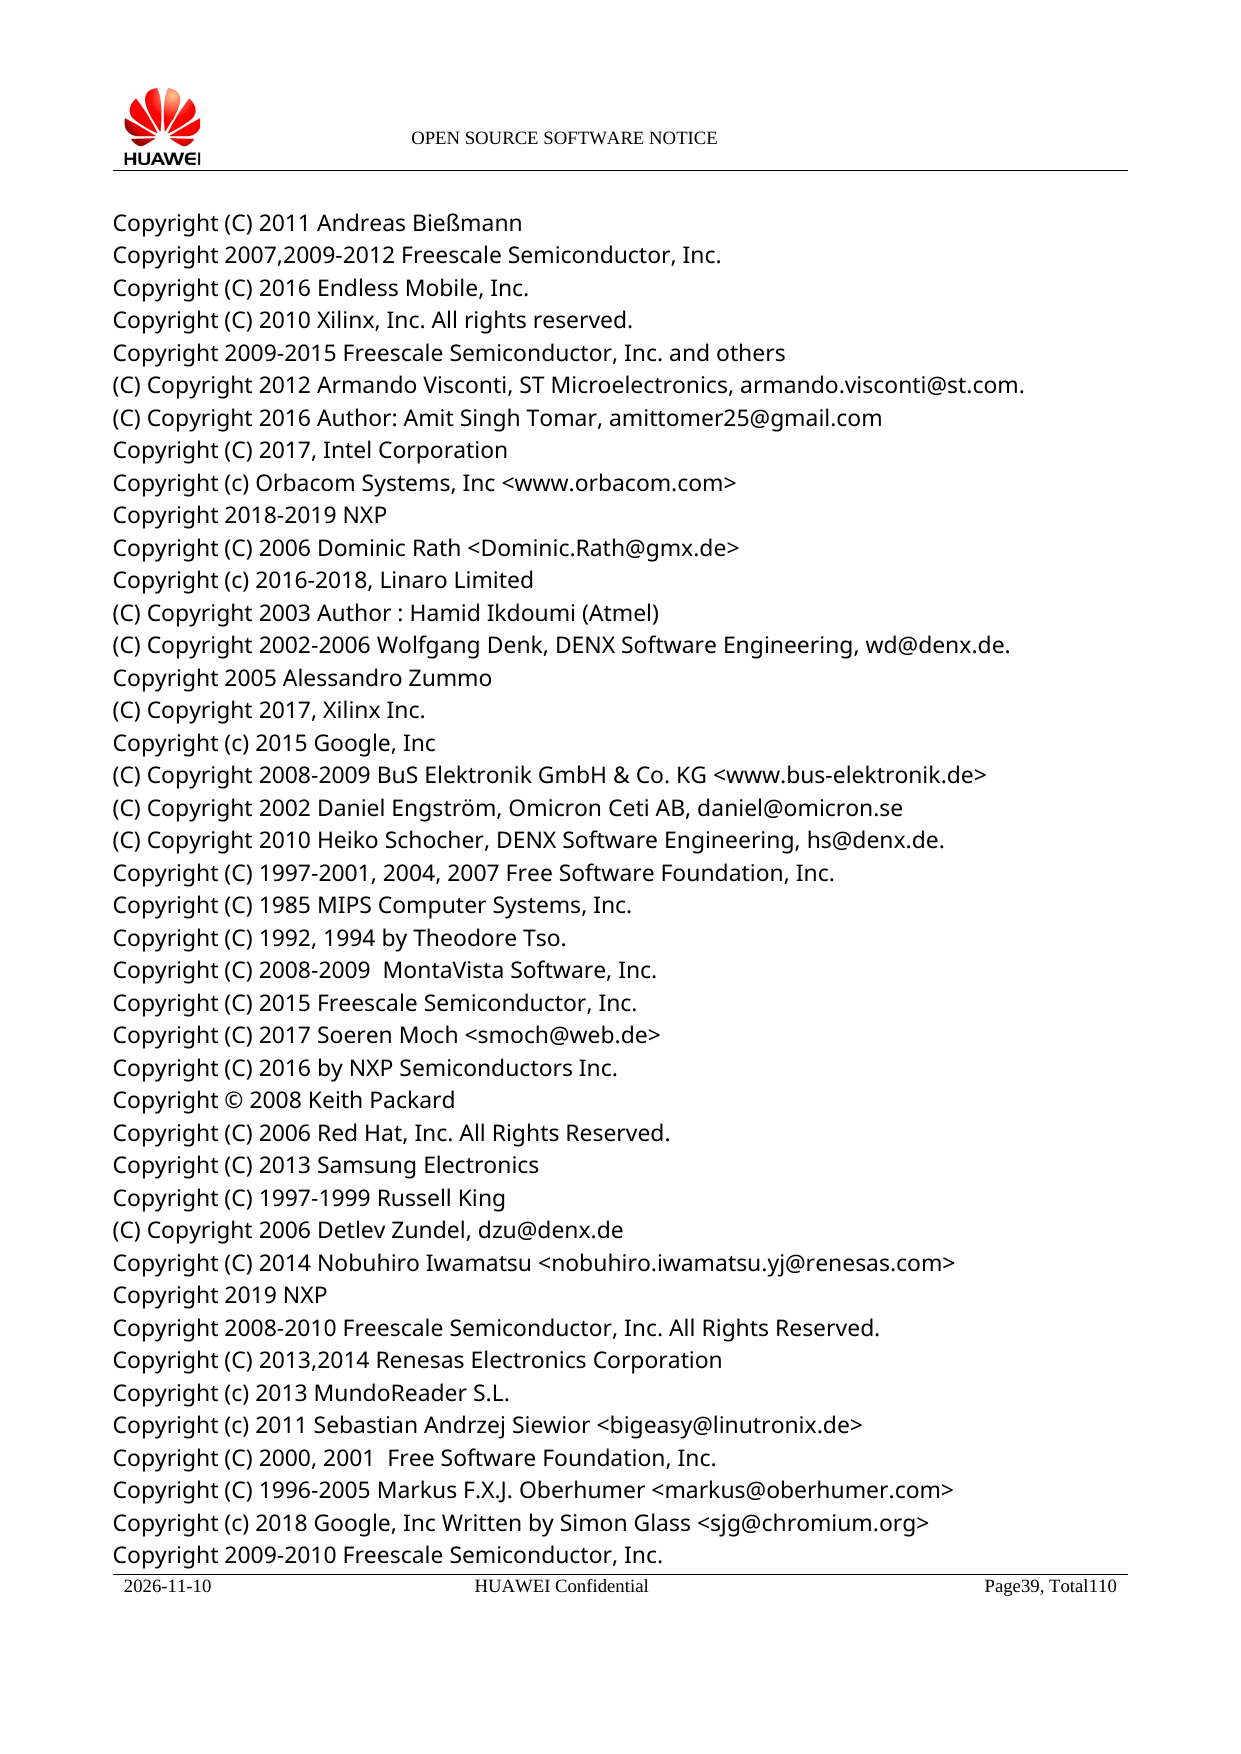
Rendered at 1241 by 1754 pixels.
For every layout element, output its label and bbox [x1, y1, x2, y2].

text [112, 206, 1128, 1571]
picture [124, 88, 201, 165]
